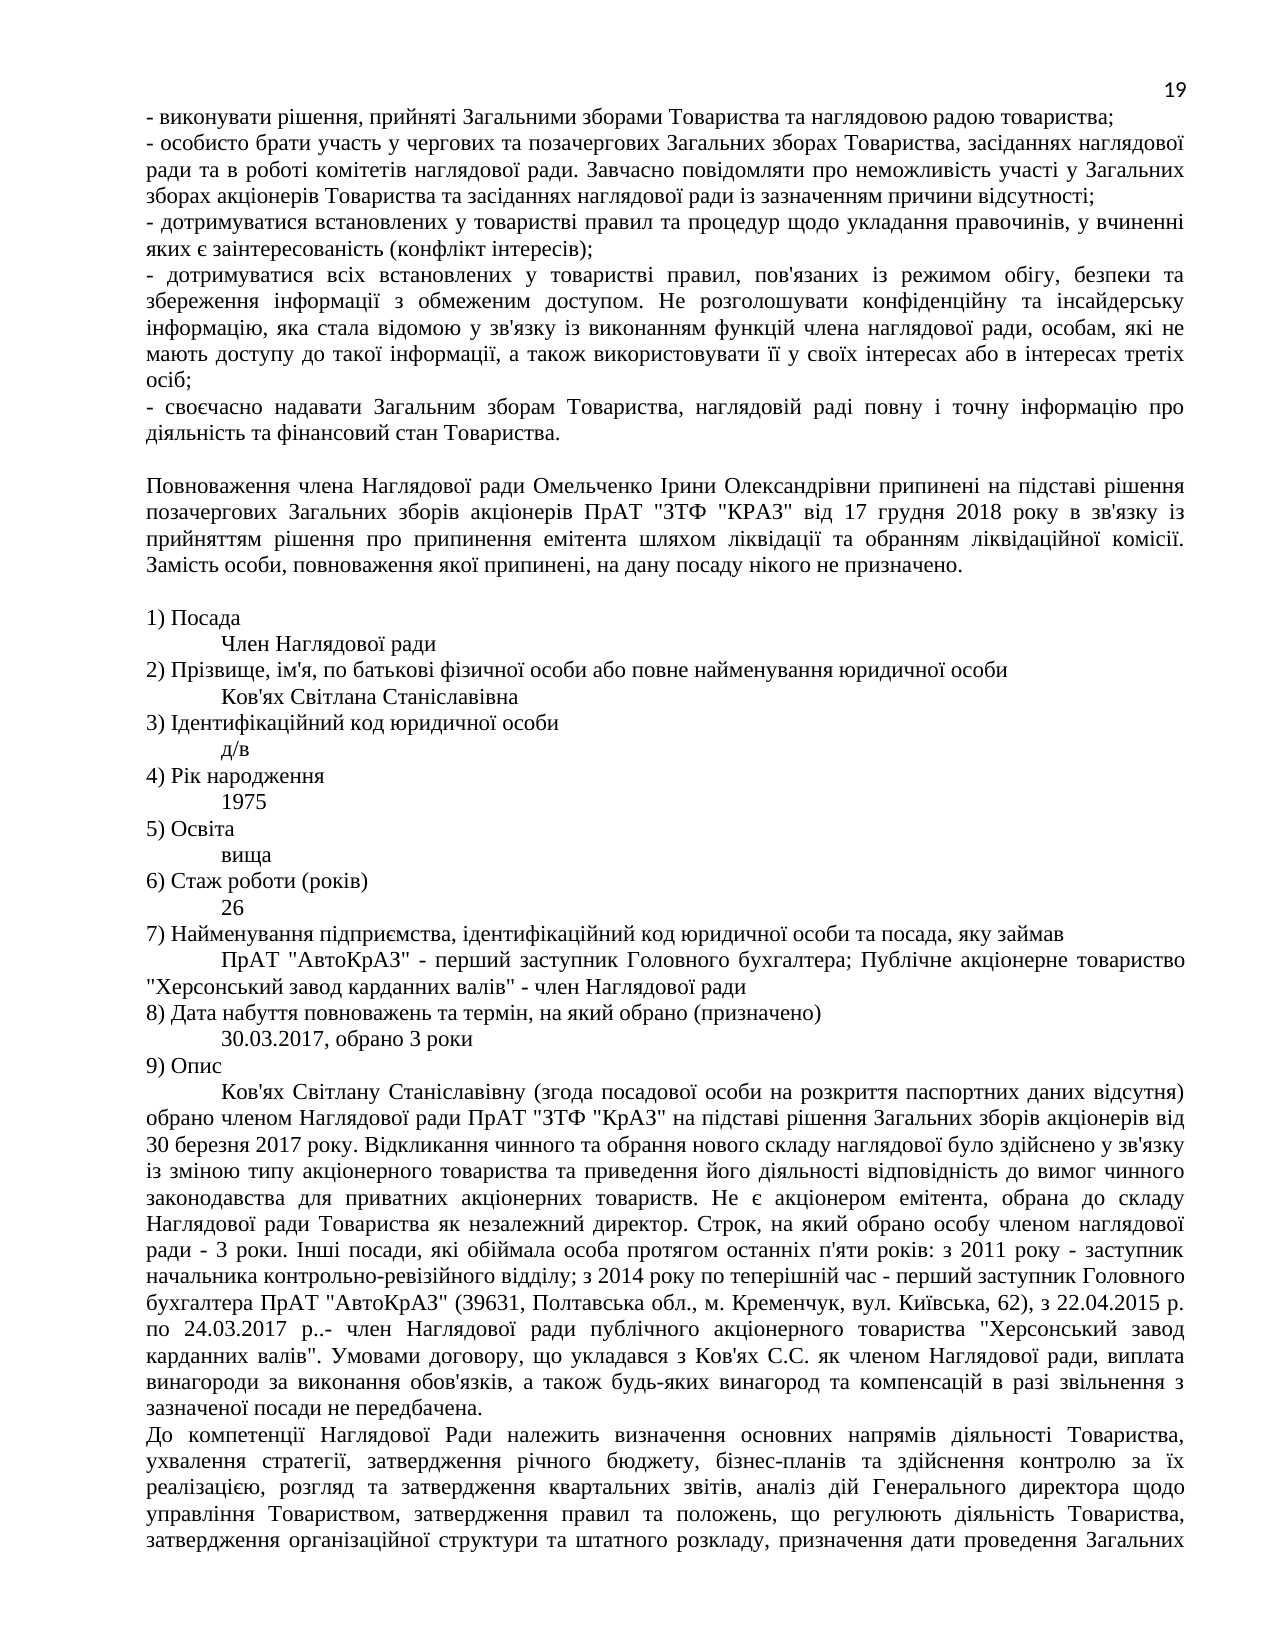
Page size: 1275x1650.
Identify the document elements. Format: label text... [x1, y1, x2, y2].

text 6) Стаж роботи (років) [146, 867, 1186, 894]
text 7) Найменування підприємства, ідентифікаційний код юридичної особи та посада, яку займав [146, 920, 1186, 946]
text - особисто брати участь у чергових та позачергових Загальних зборах Товариства, засіданнях наглядової ради та в роботі комітетів наглядової ради. Завчасно повідомляти про неможливість участі у Загальних зборах акціонерів Товариства та засіданнях наглядової ради із зазначенням причини відсутності; [146, 129, 1186, 208]
text 5) Освіта [146, 814, 1186, 841]
text 26 [146, 894, 1186, 920]
text 8) Дата набуття повноважень та термін, на який обрано (призначено) [146, 999, 1186, 1025]
text Ков'ях Світлана Станіславівна [146, 683, 1186, 709]
text д/в [146, 736, 1186, 762]
text 3) Ідентифікаційний код юридичної особи [146, 709, 1186, 736]
text 1) Посада [146, 604, 1186, 630]
text 4) Рік народження [146, 762, 1186, 788]
text ПрАТ "АвтоКрАЗ" - перший заступник Головного бухгалтера; Публічне акціонерне товариство "Херсонський завод карданних валів" - член Наглядової ради [146, 946, 1186, 999]
text - дотримуватися встановлених у товаристві правил та процедур щодо укладання правочинів, у вчиненні яких є заінтересованість (конфлікт інтересів); [146, 208, 1186, 261]
text - виконувати рішення, прийняті Загальними зборами Товариства та наглядовою радою товариства; [146, 103, 1186, 129]
text Член Наглядової ради [146, 630, 1186, 656]
text 2) Прізвище, ім'я, по батькові фізичної особи або повне найменування юридичної особи [146, 656, 1186, 683]
text - своєчасно надавати Загальним зборам Товариства, наглядовій раді повну і точну інформацію про діяльність та фінансовий стан Товариства. [146, 393, 1186, 446]
text - дотримуватися всіх встановлених у товаристві правил, пов'язаних із режимом обігу, безпеки та збереження інформації з обмеженим доступом. Не розголошувати конфіденційну та інсайдерську інформацію, яка стала відомою у зв'язку із виконанням функцій члена наглядової ради, особам, які не мають доступу до такої інформації, а також використовувати її у своїх інтересах або в інтересах третіх осіб; [146, 261, 1186, 393]
text 9) Опис [146, 1052, 1186, 1078]
text Повноваження члена Наглядової ради Омельченко Ірини Олександрівни припинені на підставі рішення позачергових Загальних зборів акціонерів ПрАТ "ЗТФ "КРАЗ" від 17 грудня 2018 року в зв'язку із прийняттям рішення про припинення емітента шляхом ліквідації та обранням ліквідаційної комісії. Замість особи, повноваження якої припинені, на дану посаду нікого не призначено. [146, 472, 1186, 577]
text Ков'ях Світлану Станіславівну (згода посадової особи на розкриття паспортних даних відсутня) обрано членом Наглядової ради ПрАТ "ЗТФ "КрАЗ" на підставі рішення Загальних зборів акціонерів від 30 березня 2017 року. Відкликання чинного та обрання нового складу наглядової було здійснено у зв'язку із зміною типу акціонерного товариства та приведення його діяльності відповідність до вимог чинного законодавства для приватних акціонерних товариств. Не є акціонером емітента, обрана до складу Наглядової ради Товариства як незалежний директор. Строк, на який обрано особу членом наглядової ради - 3 роки. Інші посади, які обіймала особа протягом останніх п'яти років: з 2011 року - заступник начальника контрольно-ревізійного відділу; з 2014 року по теперішній час - перший заступник Головного бухгалтера ПрАТ "АвтоКрАЗ" (39631, Полтавська обл., м. Кременчук, вул. Київська, 62), з 22.04.2015 р. по 24.03.2017 р..- член Наглядової ради публічного акціонерного товариства "Херсонський завод карданних валів". Умовами договору, що укладався з Ков'ях С.С. як членом Наглядової ради, виплата винагороди за виконання обов'язків, а також будь-яких винагород та компенсацій в разі звільнення з зазначеної посади не передбачена. [146, 1078, 1186, 1421]
text 1975 [146, 788, 1186, 814]
text 30.03.2017, обрано 3 роки [146, 1025, 1186, 1052]
text вища [146, 841, 1186, 867]
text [146, 1421, 1186, 1552]
